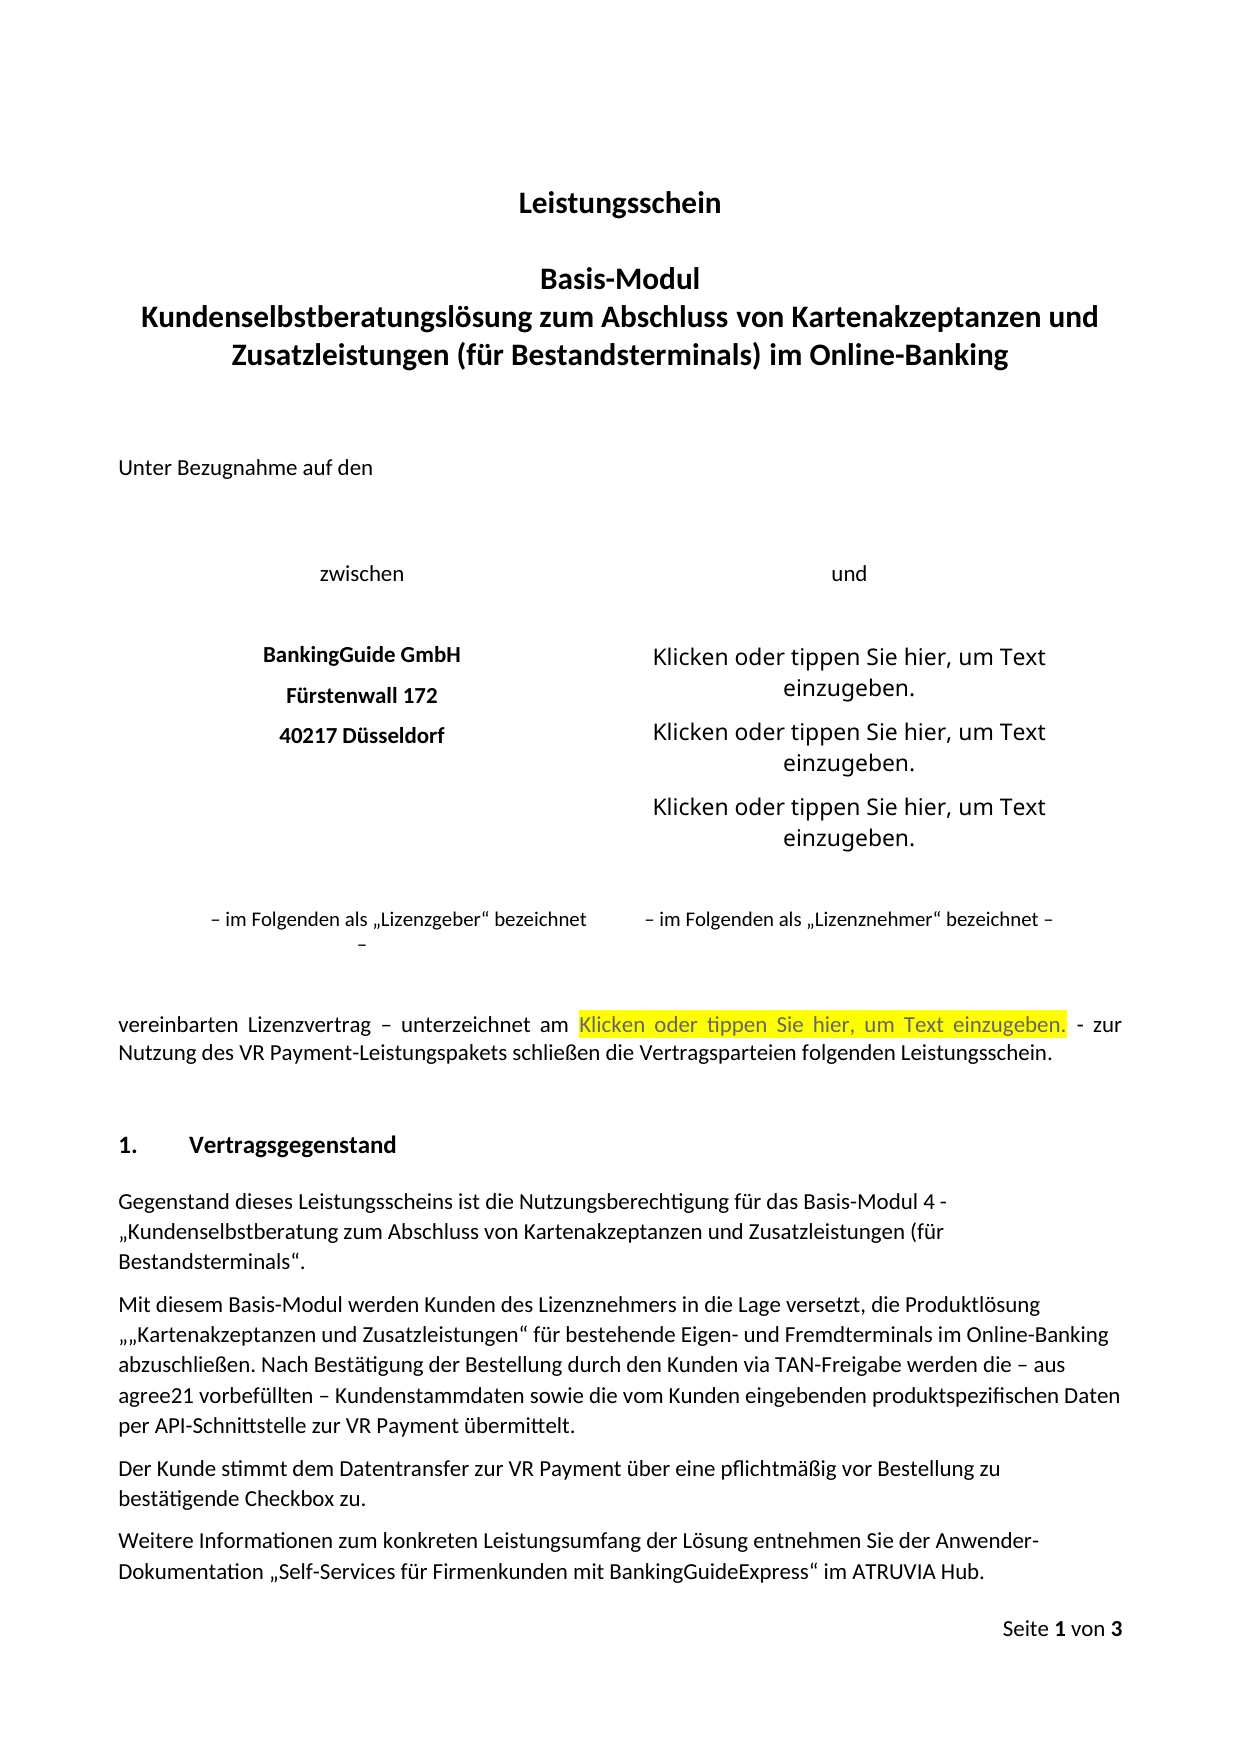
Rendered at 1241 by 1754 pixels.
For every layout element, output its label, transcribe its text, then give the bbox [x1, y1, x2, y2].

text Der Kunde stimmt dem Datentransfer zur VR Payment über eine pflichtmäßig vor Bestellung zu bestätigende Checkbox zu. [118, 1454, 1122, 1512]
text Weitere Informationen zum konkreten Leistungsumfang der Lösung entnehmen Sie der Anwender-Dokumentation „Self-Services für Firmenkunden mit BankingGuideExpress“ im ATRUVIA Hub. [118, 1527, 1122, 1585]
table_header zwischen [118, 547, 605, 628]
table_cell – im Folgenden als „Lizenzgeber“ bezeichnet – [118, 894, 605, 997]
text Leistungsschein [118, 183, 1122, 221]
subtitle Vertragsgegenstand [118, 1129, 1122, 1160]
text vereinbarten Lizenzvertrag – unterzeichnet am - zur Nutzung des VR Payment-Leistungspakets schließen die Vertragsparteien folgenden Leistungsschein. [118, 1010, 1122, 1066]
text Mit diesem Basis-Modul werden Kunden des Lizenznehmers in die Lage versetzt, die Produktlösung „„Kartenakzeptanzen und Zusatzleistungen“ für bestehende Eigen- und Fremdterminals im Online-Banking abzuschließen. Nach Bestätigung der Bestellung durch den Kunden via TAN-Freigabe werden die – aus agree21 vorbefüllten – Kundenstammdaten sowie die vom Kunden eingebenden produktspezifischen Daten per API-Schnittstelle zur VR Payment übermittelt. [118, 1290, 1122, 1439]
table_header und [605, 547, 1093, 628]
text Gegenstand dieses Leistungsscheins ist die Nutzungsberechtigung für das Basis-Modul 4 - „Kundenselbstberatung zum Abschluss von Kartenakzeptanzen und Zusatzleistungen (für Bestandsterminals“. [118, 1187, 1122, 1276]
table_cell [605, 628, 1093, 893]
table_cell BankingGuide GmbH Fürstenwall 172 40217 Düsseldorf [118, 628, 605, 893]
text Unter Bezugnahme auf den [118, 453, 1122, 481]
text Basis-Modul Kundenselbstberatungslösung zum Abschluss von Kartenakzeptanzen und Zusatzleistungen (für Bestandsterminals) im Online-Banking [118, 259, 1122, 416]
table_cell – im Folgenden als „Lizenznehmer“ bezeichnet – [605, 894, 1093, 997]
